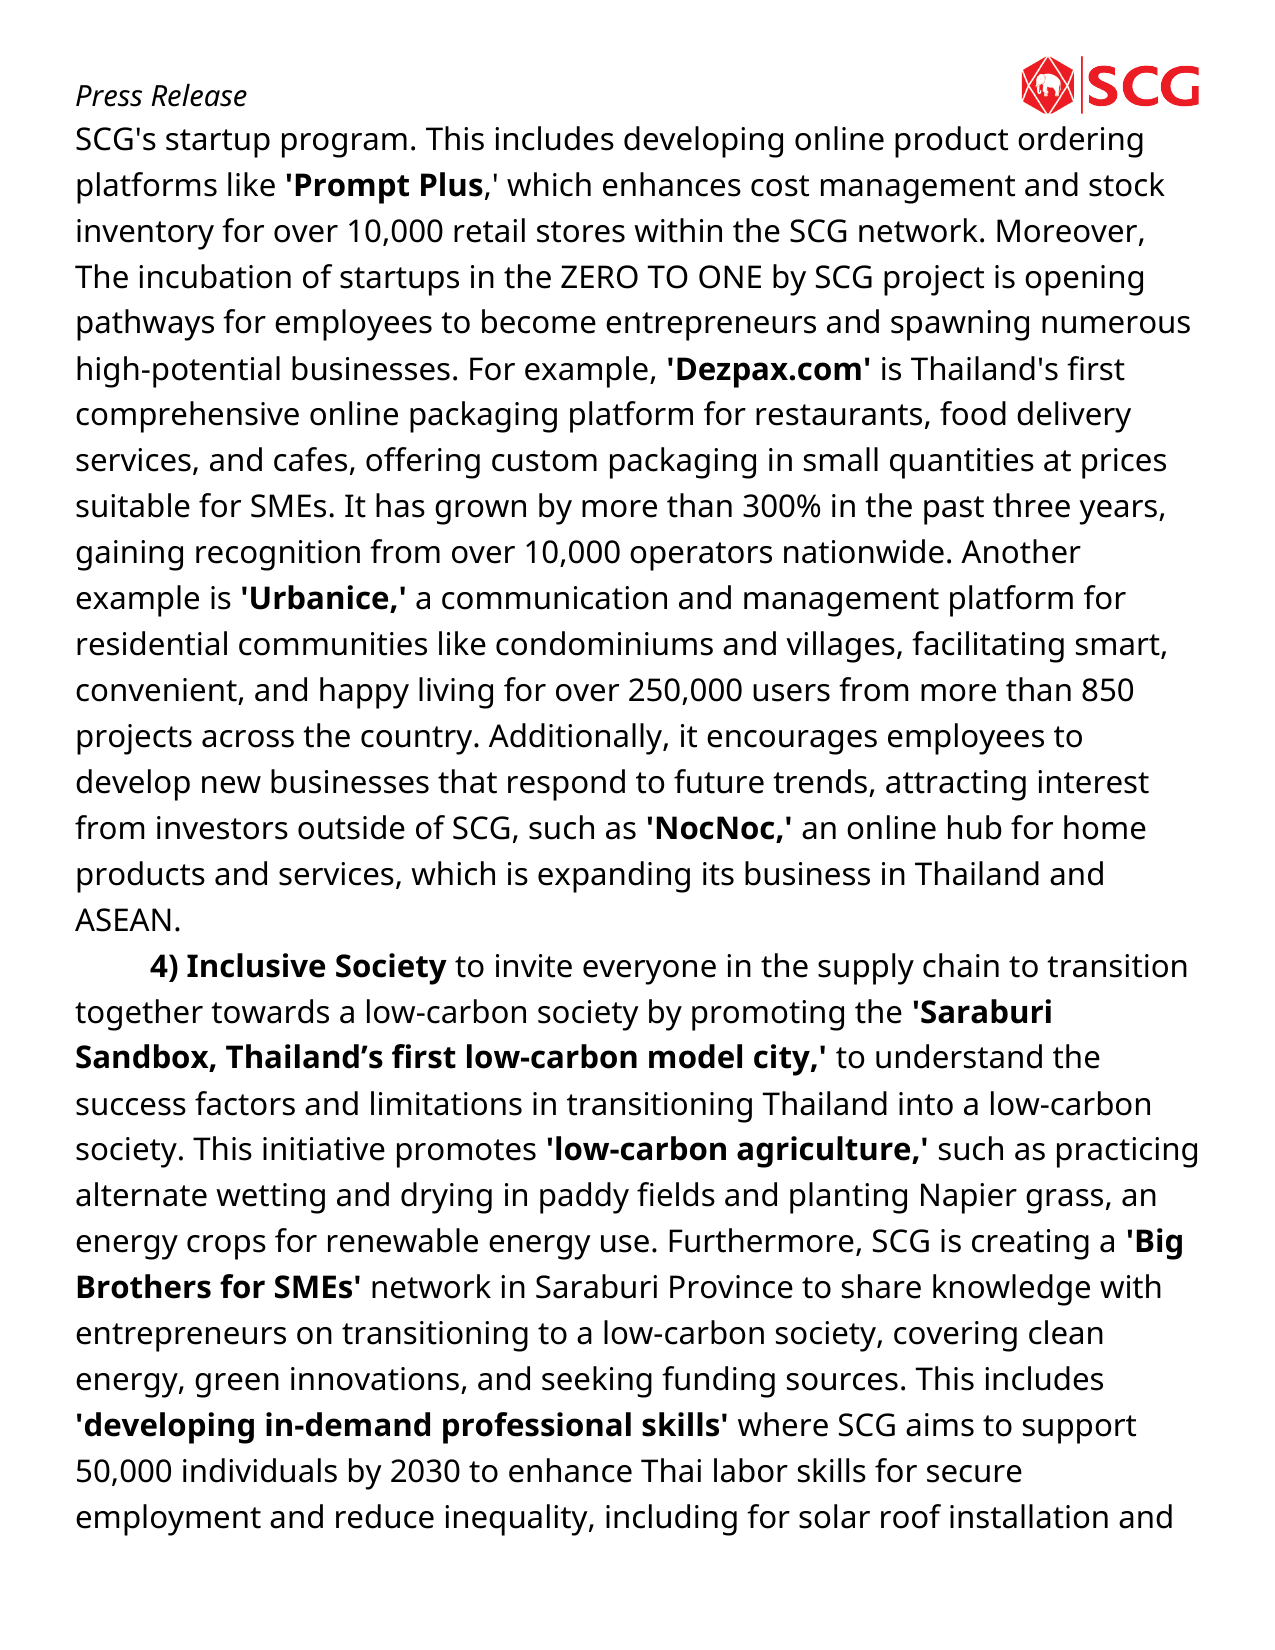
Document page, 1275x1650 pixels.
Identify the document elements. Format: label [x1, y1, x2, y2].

text [75, 944, 1200, 1537]
picture [1020, 53, 1199, 113]
text [75, 117, 1200, 940]
